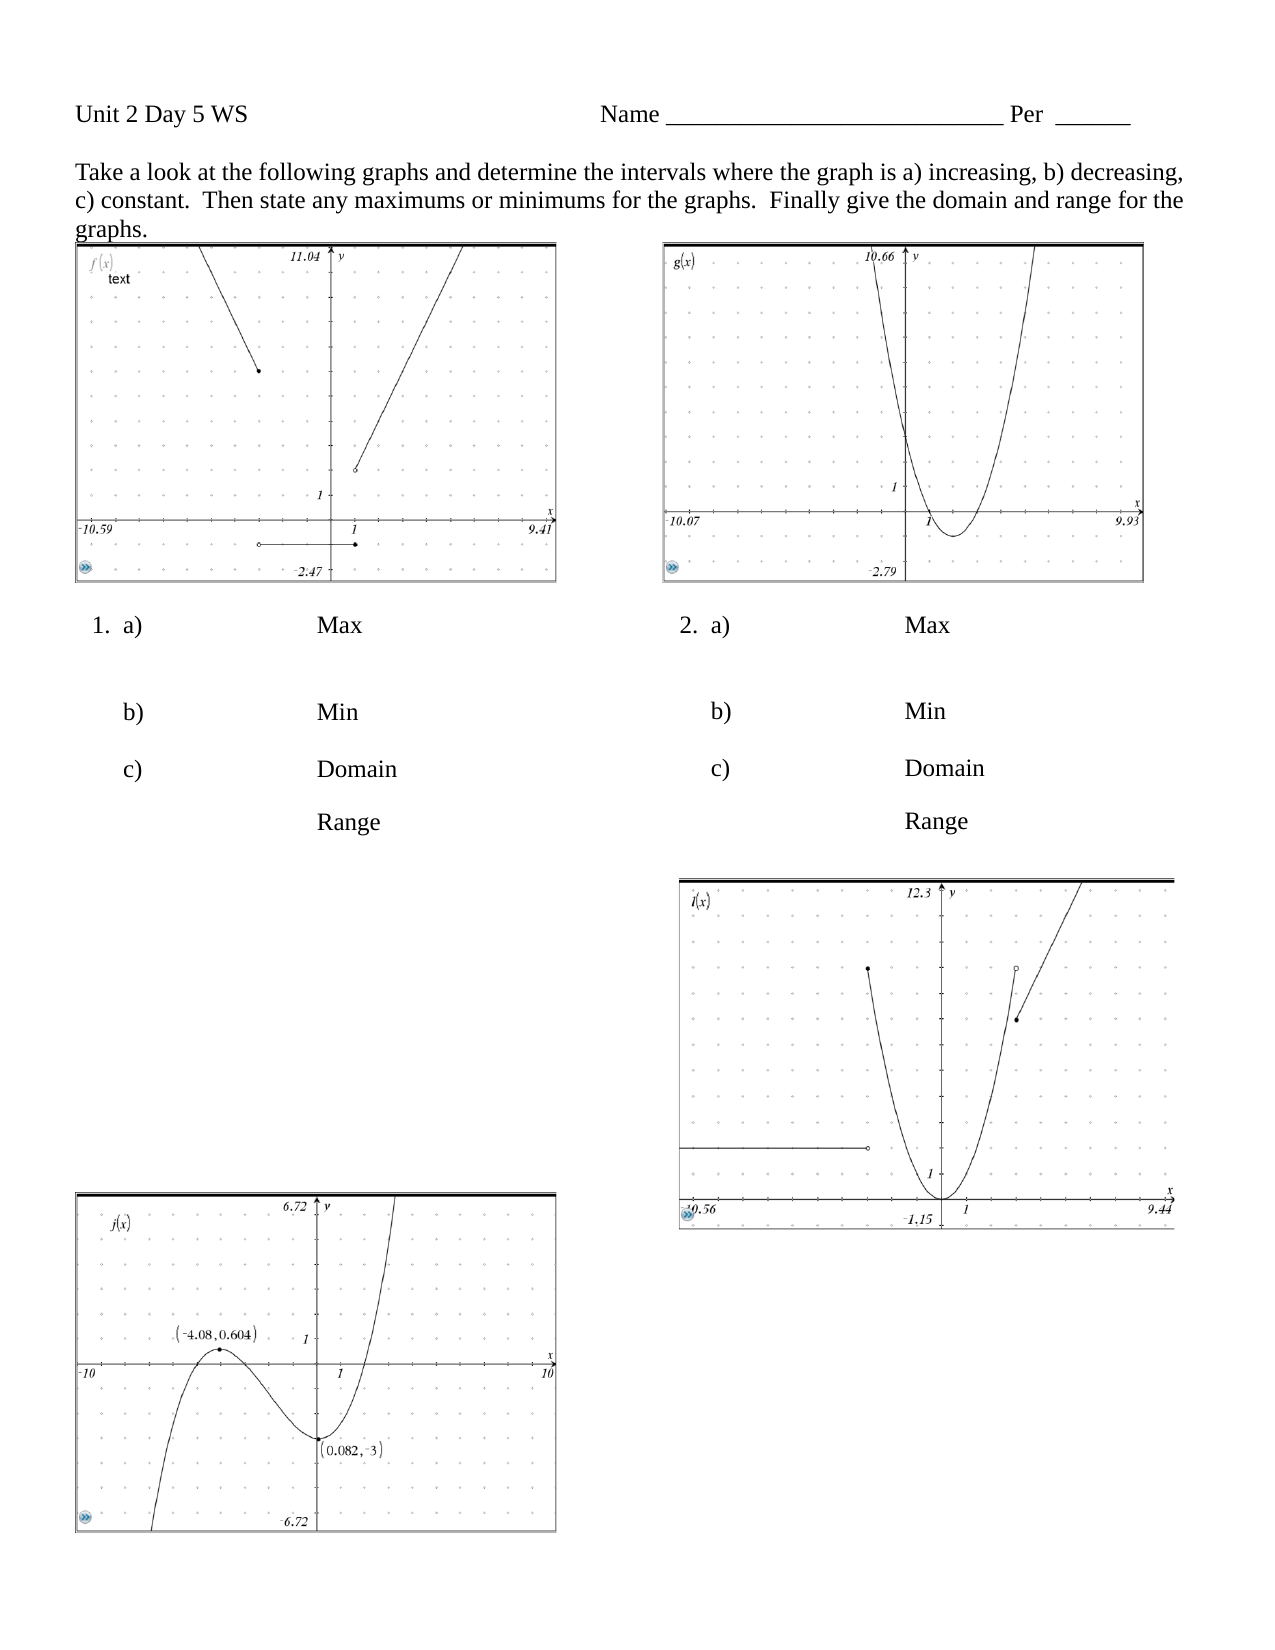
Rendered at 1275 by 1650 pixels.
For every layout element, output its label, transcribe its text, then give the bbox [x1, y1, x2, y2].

picture [75, 242, 557, 583]
text Unit 2 Day 5 WS Name ___________________________ Per ______ [75, 99, 1200, 128]
picture [662, 242, 1144, 583]
picture [677, 878, 1175, 1229]
text Take a look at the following graphs and determine the intervals where the graph is a) increasing, b) decreasing, c) constant. Then state any maximums or minimums for the graphs. Finally give the domain and range for the graphs. [75, 157, 1200, 243]
picture [75, 1192, 557, 1533]
